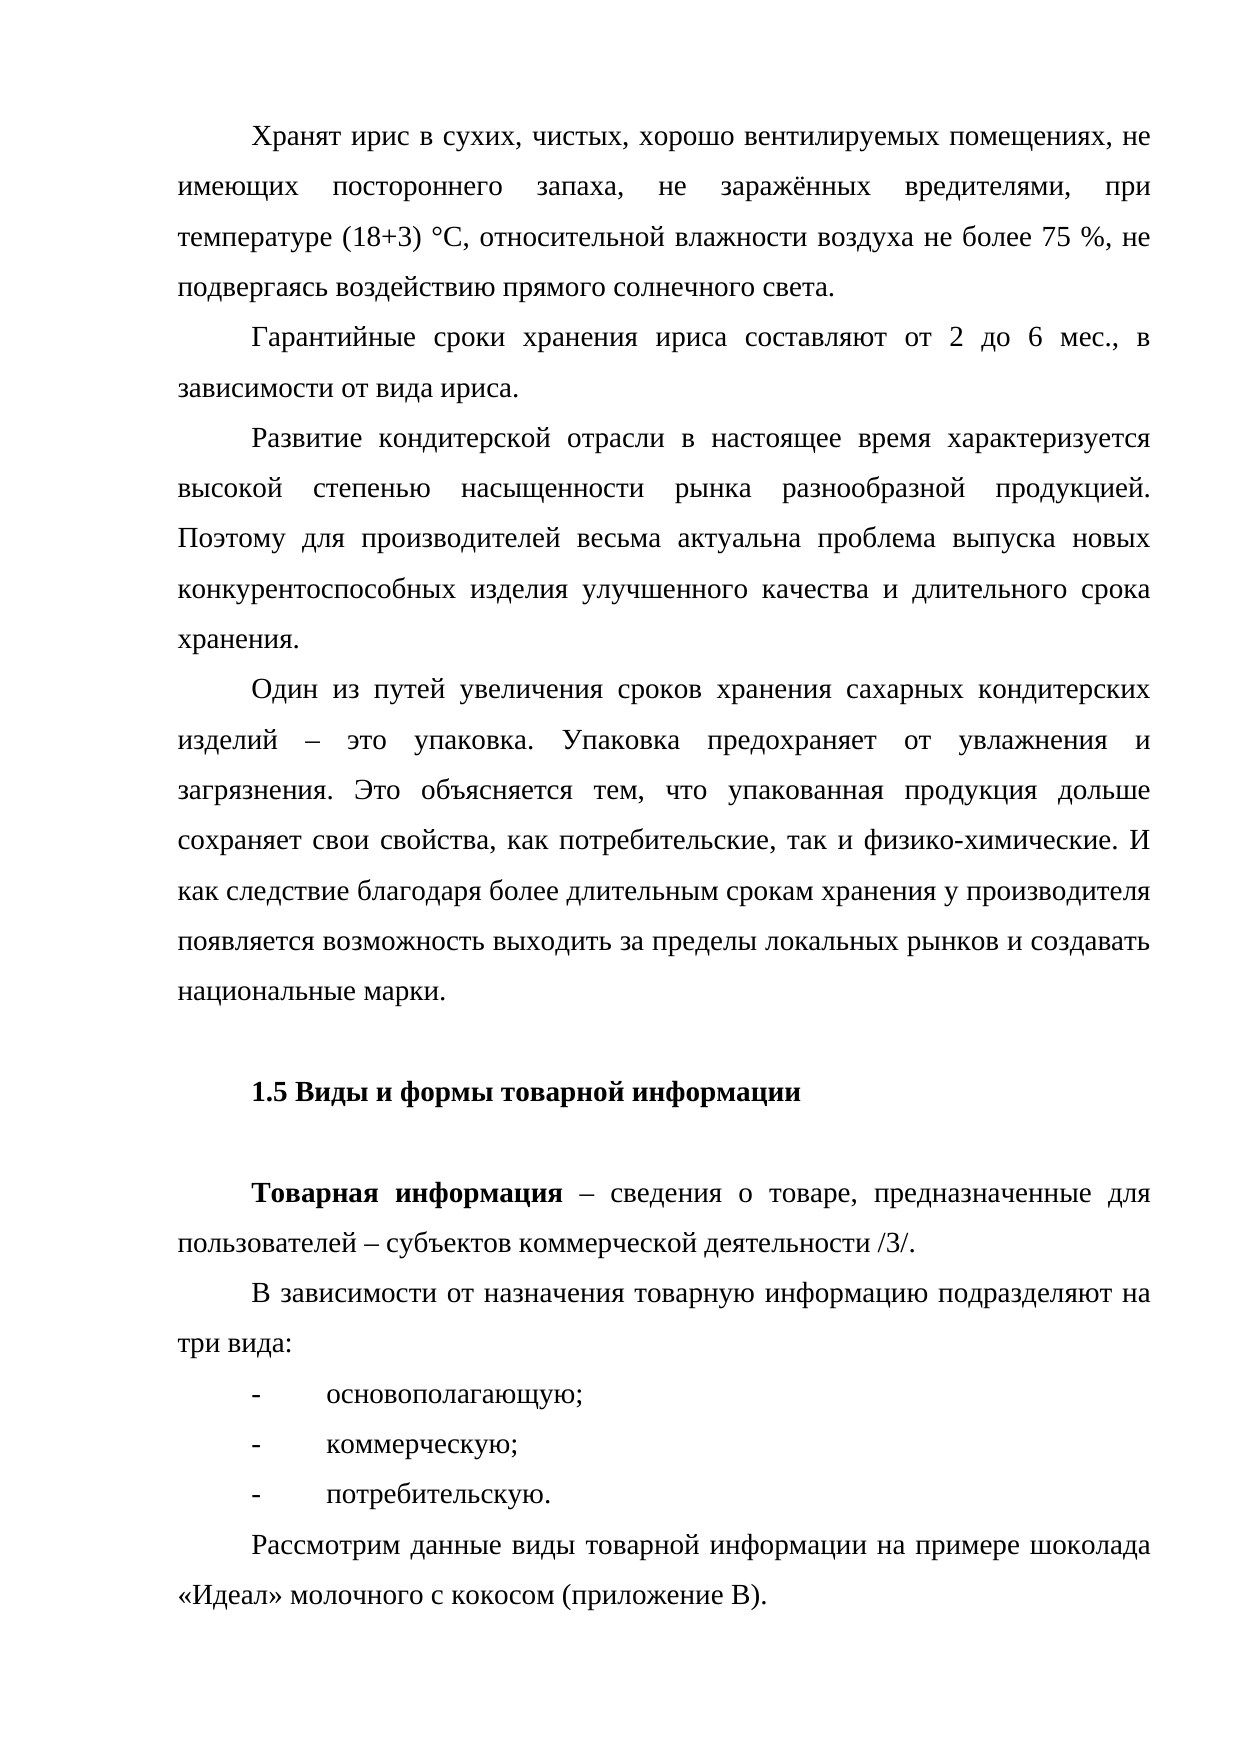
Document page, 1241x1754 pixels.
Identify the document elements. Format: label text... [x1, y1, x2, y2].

list основополагающую; [177, 1376, 1152, 1409]
list коммерческую; [177, 1426, 1152, 1460]
text В зависимости от назначения товарную информацию подразделяют на три вида: [177, 1275, 1152, 1359]
text 1.5 Виды и формы товарной информации [251, 1074, 1152, 1108]
list потребительскую. [177, 1477, 1152, 1510]
text Развитие кондитерской отрасли в настоящее время характеризуется высокой степенью насыщенности рынка разнообразной продукцией. Поэтому для производителей весьма актуальна проблема выпуска новых конкурентоспособных изделия улучшенного качества и длительного срока хранения. [177, 420, 1152, 655]
text Товарная информация – сведения о товаре, предназначенные для пользователей – субъектов коммерческой деятельности /3/. [177, 1175, 1152, 1258]
text Хранят ирис в сухих, чистых, хорошо вентилируемых помещениях, не имеющих постороннего запаха, не заражённых вредителями, при температуре (18+3) °С, относительной влажности воздуха не более 75 %, не подвергаясь воздействию прямого солнечного света. [177, 118, 1152, 303]
text Один из путей увеличения сроков хранения сахарных кондитерских изделий – это упаковка. Упаковка предохраняет от увлажнения и загрязнения. Это объясняется тем, что упакованная продукция дольше сохраняет свои свойства, как потребительские, так и физико-химические. И как следствие благодаря более длительным срокам хранения у производителя появляется возможность выходить за пределы локальных рынков и создавать национальные марки. [177, 672, 1152, 1007]
text Гарантийные сроки хранения ириса составляют от 2 до 6 мес., в зависимости от вида ириса. [177, 319, 1152, 403]
text Рассмотрим данные виды товарной информации на примере шоколада «Идеал» молочного с кокосом (приложение В). [177, 1527, 1152, 1611]
